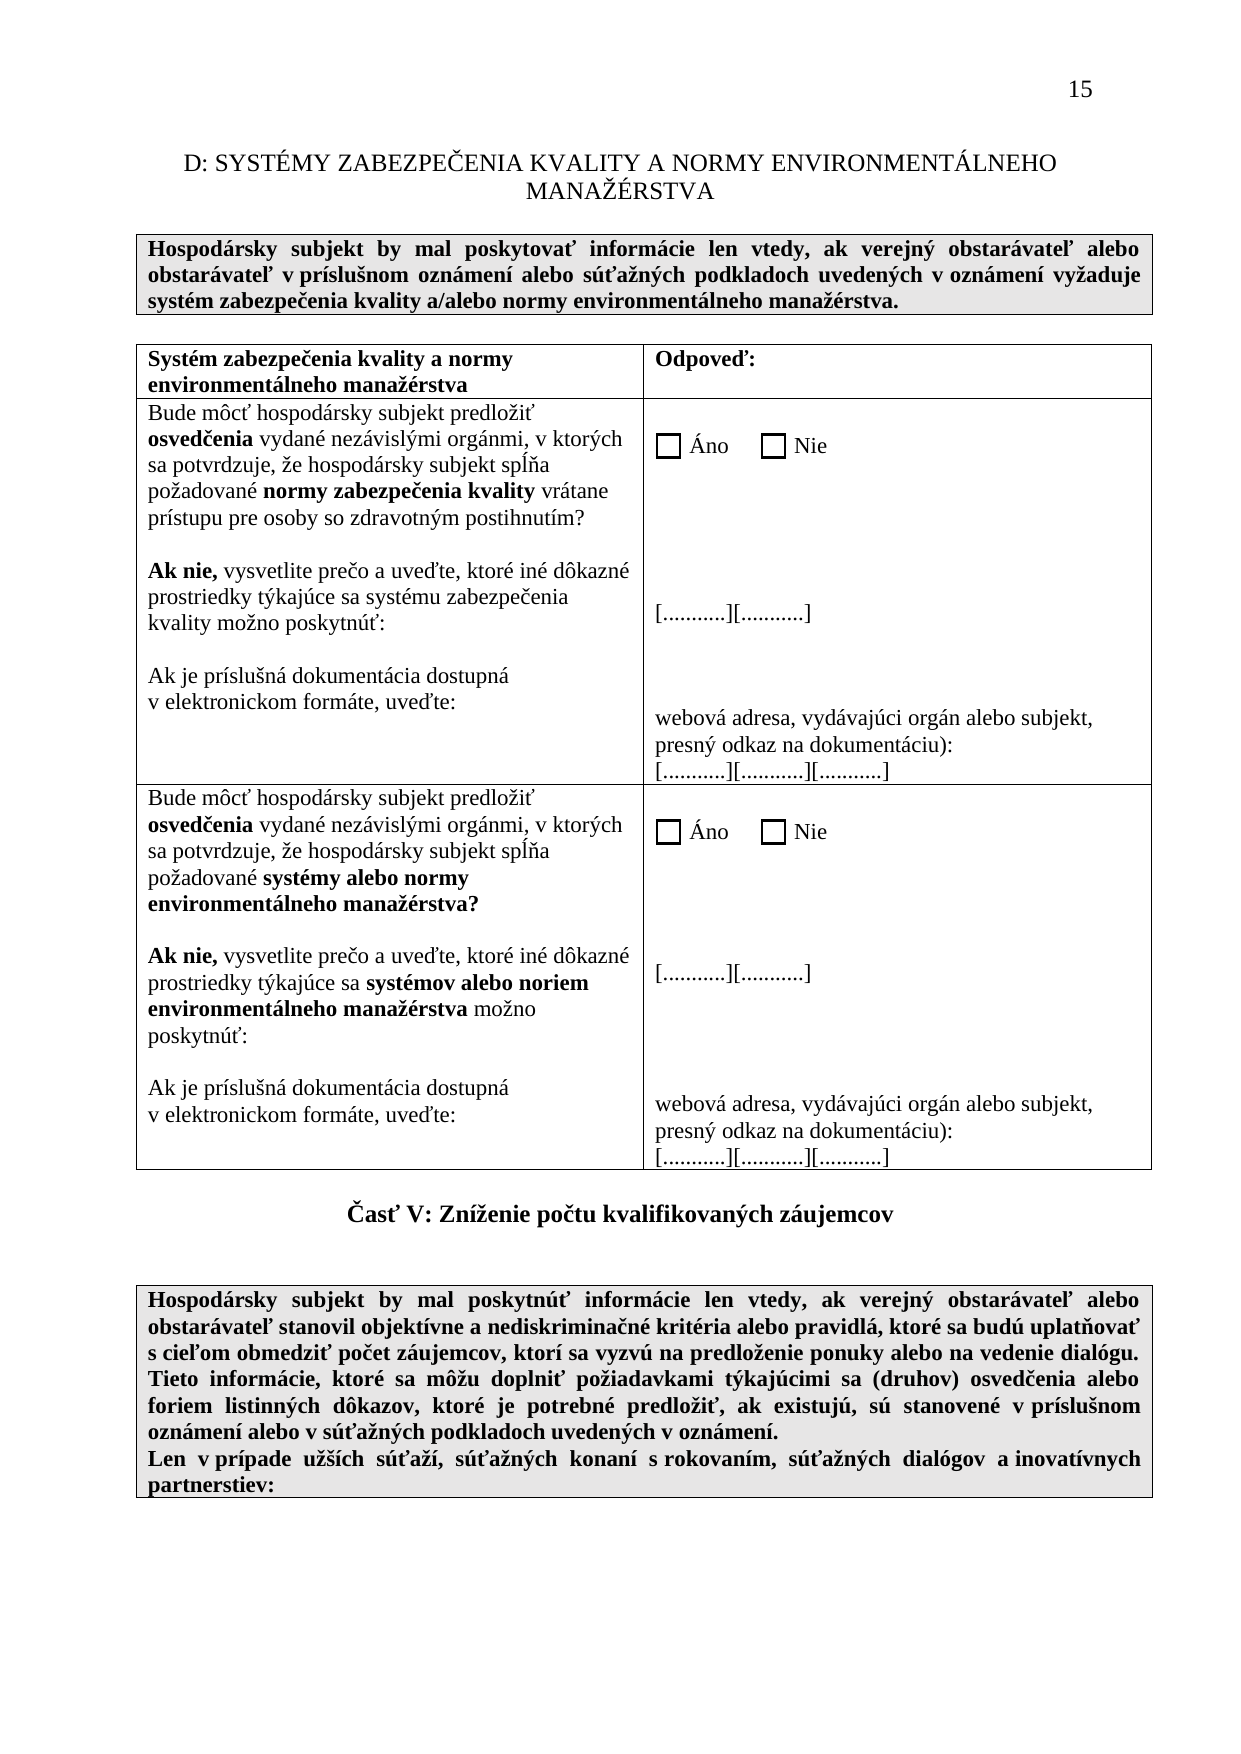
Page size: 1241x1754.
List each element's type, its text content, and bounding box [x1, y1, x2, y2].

table_header Hospodársky subjekt by mal poskytovať informácie len vtedy, ak verejný obstarávateľ alebo obstarávateľ v príslušnom oznámení alebo súťažných podkladoch uvedených v oznámení vyžaduje systém zabezpečenia kvality a/alebo normy environmentálneho manažérstva. [137, 235, 1152, 314]
table_cell Bude môcť hospodársky subjekt predložiť osvedčenia vydané nezávislými orgánmi, v ktorých sa potvrdzuje, že hospodársky subjekt spĺňa požadované normy zabezpečenia kvality vrátane prístupu pre osoby so zdravotným postihnutím? Ak nie, vysvetlite prečo a uveďte, ktoré iné dôkazné prostriedky týkajúce sa systému zabezpečenia kvality možno poskytnúť: Ak je príslušná dokumentácia dostupná v elektronickom formáte, uveďte: [137, 399, 643, 783]
table_cell [...........][...........] webová adresa, vydávajúci orgán alebo subjekt, presný odkaz na dokumentáciu): [...........][...........][...........] [644, 785, 1151, 1169]
table_cell [...........][...........] webová adresa, vydávajúci orgán alebo subjekt, presný odkaz na dokumentáciu): [...........][...........][...........] [644, 399, 1151, 783]
table_header Hospodársky subjekt by mal poskytnúť informácie len vtedy, ak verejný obstarávateľ alebo obstarávateľ stanovil objektívne a nediskriminačné kritéria alebo pravidlá, ktoré sa budú uplatňovať s cieľom obmedziť počet záujemcov, ktorí sa vyzvú na predloženie ponuky alebo na vedenie dialógu. Tieto informácie, ktoré sa môžu doplniť požiadavkami týkajúcimi sa (druhov) osvedčenia alebo foriem listinných dôkazov, ktoré je potrebné predložiť, ak existujú, sú stanovené v príslušnom oznámení alebo v súťažných podkladoch uvedených v oznámení. Len v prípade užších súťaží, súťažných konaní s rokovaním, súťažných dialógov a inovatívnych partnerstiev: [137, 1286, 1152, 1497]
text Časť V: Zníženie počtu kvalifikovaných záujemcov [148, 1199, 1093, 1228]
text D: SYSTÉMY ZABEZPEČENIA KVALITY A NORMY ENVIRONMENTÁLNEHO MANAŽÉRSTVA [148, 148, 1093, 205]
table_header Odpoveď: [644, 345, 1151, 397]
table_header Systém zabezpečenia kvality a normy environmentálneho manažérstva [137, 345, 643, 397]
table_cell Bude môcť hospodársky subjekt predložiť osvedčenia vydané nezávislými orgánmi, v ktorých sa potvrdzuje, že hospodársky subjekt spĺňa požadované systémy alebo normy environmentálneho manažérstva? Ak nie, vysvetlite prečo a uveďte, ktoré iné dôkazné prostriedky týkajúce sa systémov alebo noriem environmentálneho manažérstva možno poskytnúť: Ak je príslušná dokumentácia dostupná v elektronickom formáte, uveďte: [137, 785, 643, 1169]
